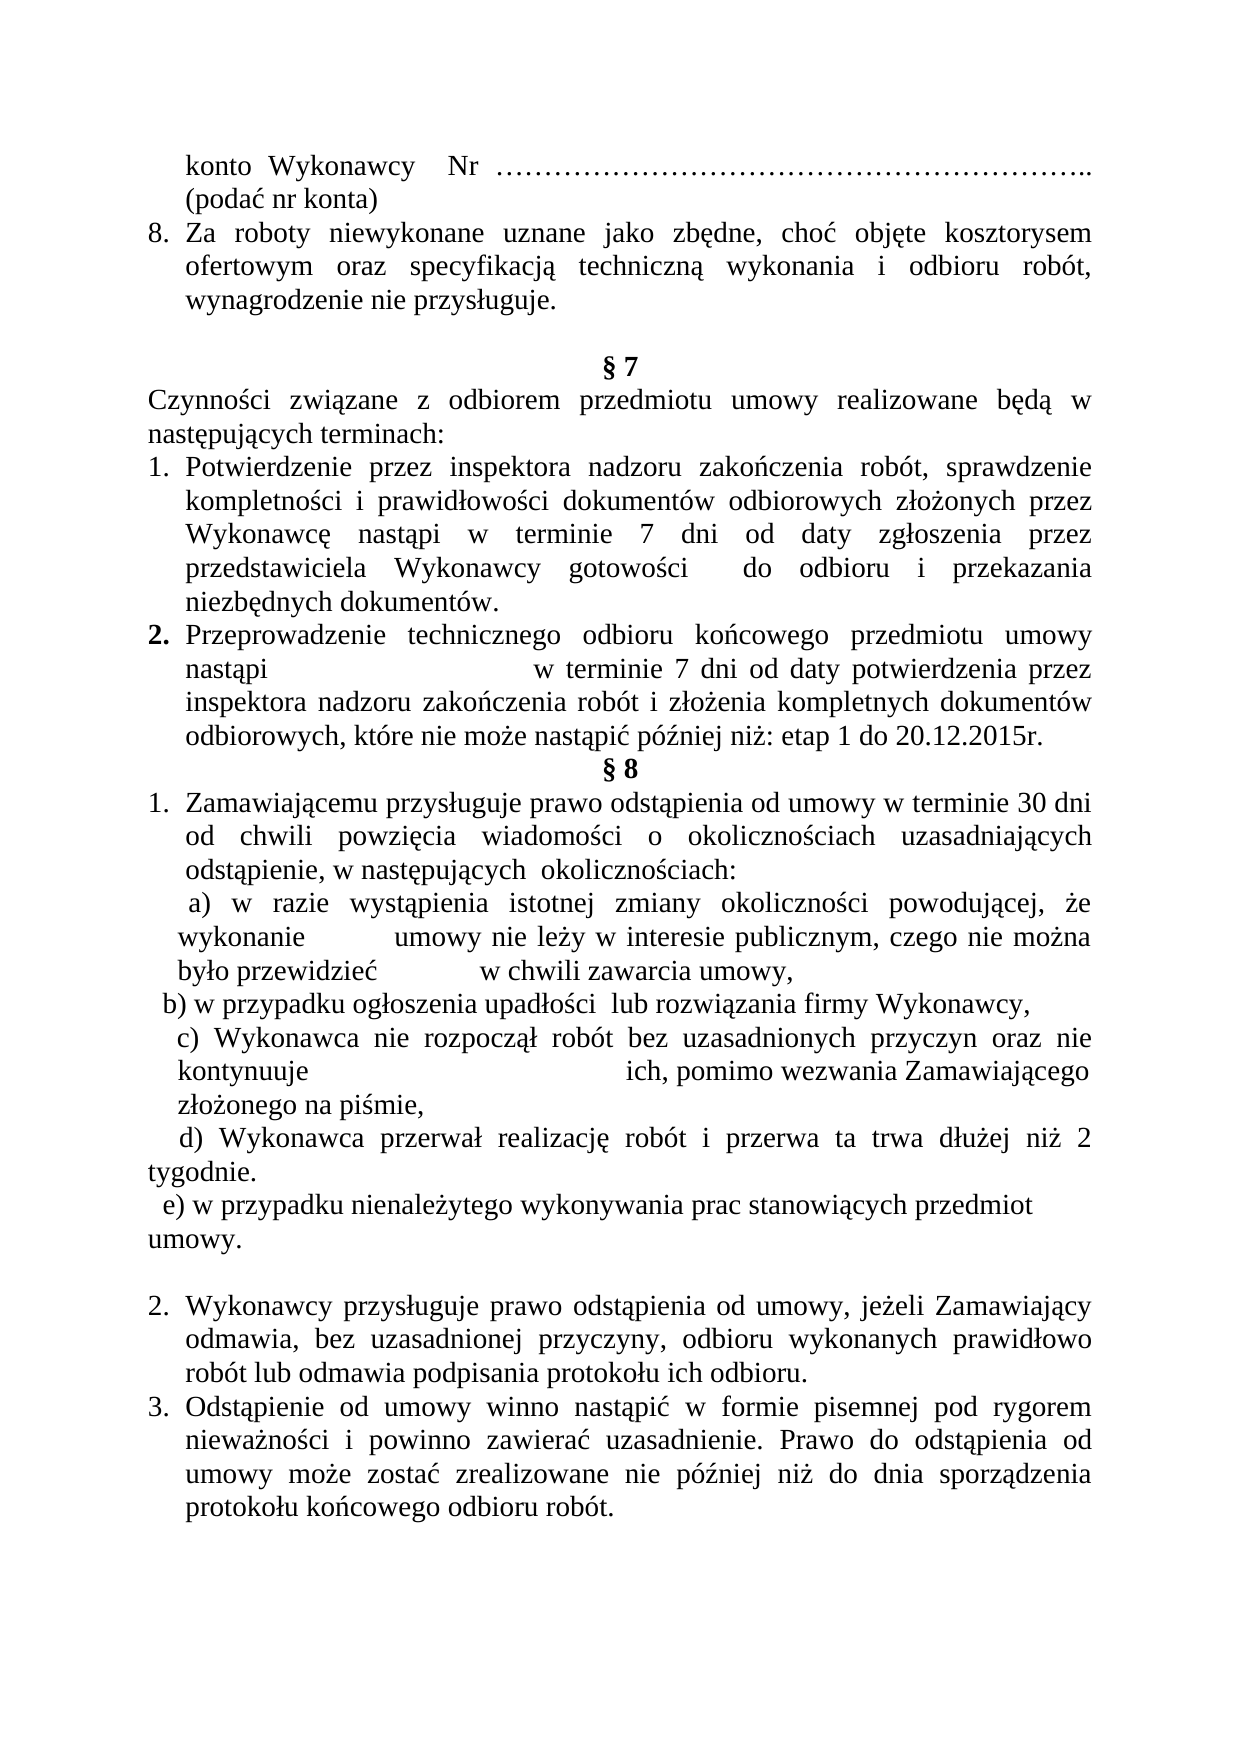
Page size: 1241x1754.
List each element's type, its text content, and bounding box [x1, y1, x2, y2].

text Czynności związane z odbiorem przedmiotu umowy realizowane będą w następujących terminach: [148, 382, 1093, 449]
list Za roboty niewykonane uznane jako zbędne, choć objęte kosztorysem ofertowym oraz specyfikacją techniczną wykonania i odbioru robót, wynagrodzenie nie przysługuje. [148, 215, 1093, 315]
text c) Wykonawca nie rozpoczął robót bez uzasadnionych przyczyn oraz nie kontynuuje ich, pomimo wezwania Zamawiającego złożonego na piśmie, [148, 1020, 1093, 1120]
list Wykonawcy przysługuje prawo odstąpienia od umowy, jeżeli Zamawiający odmawia, bez uzasadnionej przyczyny, odbioru wykonanych prawidłowo robót lub odmawia podpisania protokołu ich odbioru. [148, 1288, 1093, 1389]
list Potwierdzenie przez inspektora nadzoru zakończenia robót, sprawdzenie kompletności i prawidłowości dokumentów odbiorowych złożonych przez Wykonawcę nastąpi w terminie 7 dni od daty zgłoszenia przez przedstawiciela Wykonawcy gotowości do odbioru i przekazania niezbędnych dokumentów. [148, 449, 1093, 617]
text d) Wykonawca przerwał realizację robót i przerwa ta trwa dłużej niż 2 tygodnie. [148, 1120, 1093, 1187]
text b) w przypadku ogłoszenia upadłości lub rozwiązania firmy Wykonawcy, [148, 986, 1093, 1020]
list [148, 148, 1093, 215]
list Zamawiającemu przysługuje prawo odstąpienia od umowy w terminie 30 dni od chwili powzięcia wiadomości o okolicznościach uzasadniających odstąpienie, w następujących okolicznościach: [148, 785, 1093, 886]
list Przeprowadzenie technicznego odbioru końcowego przedmiotu umowy nastąpi w terminie 7 dni od daty potwierdzenia przez inspektora nadzoru zakończenia robót i złożenia kompletnych dokumentów odbiorowych, które nie może nastąpić później niż: etap 1 do 20.12.2015r. [148, 617, 1093, 751]
list Odstąpienie od umowy winno nastąpić w formie pisemnej pod rygorem nieważności i powinno zawierać uzasadnienie. Prawo do odstąpienia od umowy może zostać zrealizowane nie później niż do dnia sporządzenia protokołu końcowego odbioru robót. [148, 1389, 1093, 1523]
text § 7 [148, 349, 1093, 382]
text a) w razie wystąpienia istotnej zmiany okoliczności powodującej, że wykonanie umowy nie leży w interesie publicznym, czego nie można było przewidzieć w chwili zawarcia umowy, [148, 886, 1093, 986]
text § 8 [148, 751, 1093, 785]
text e) w przypadku nienależytego wykonywania prac stanowiących przedmiot umowy. [148, 1187, 1093, 1254]
